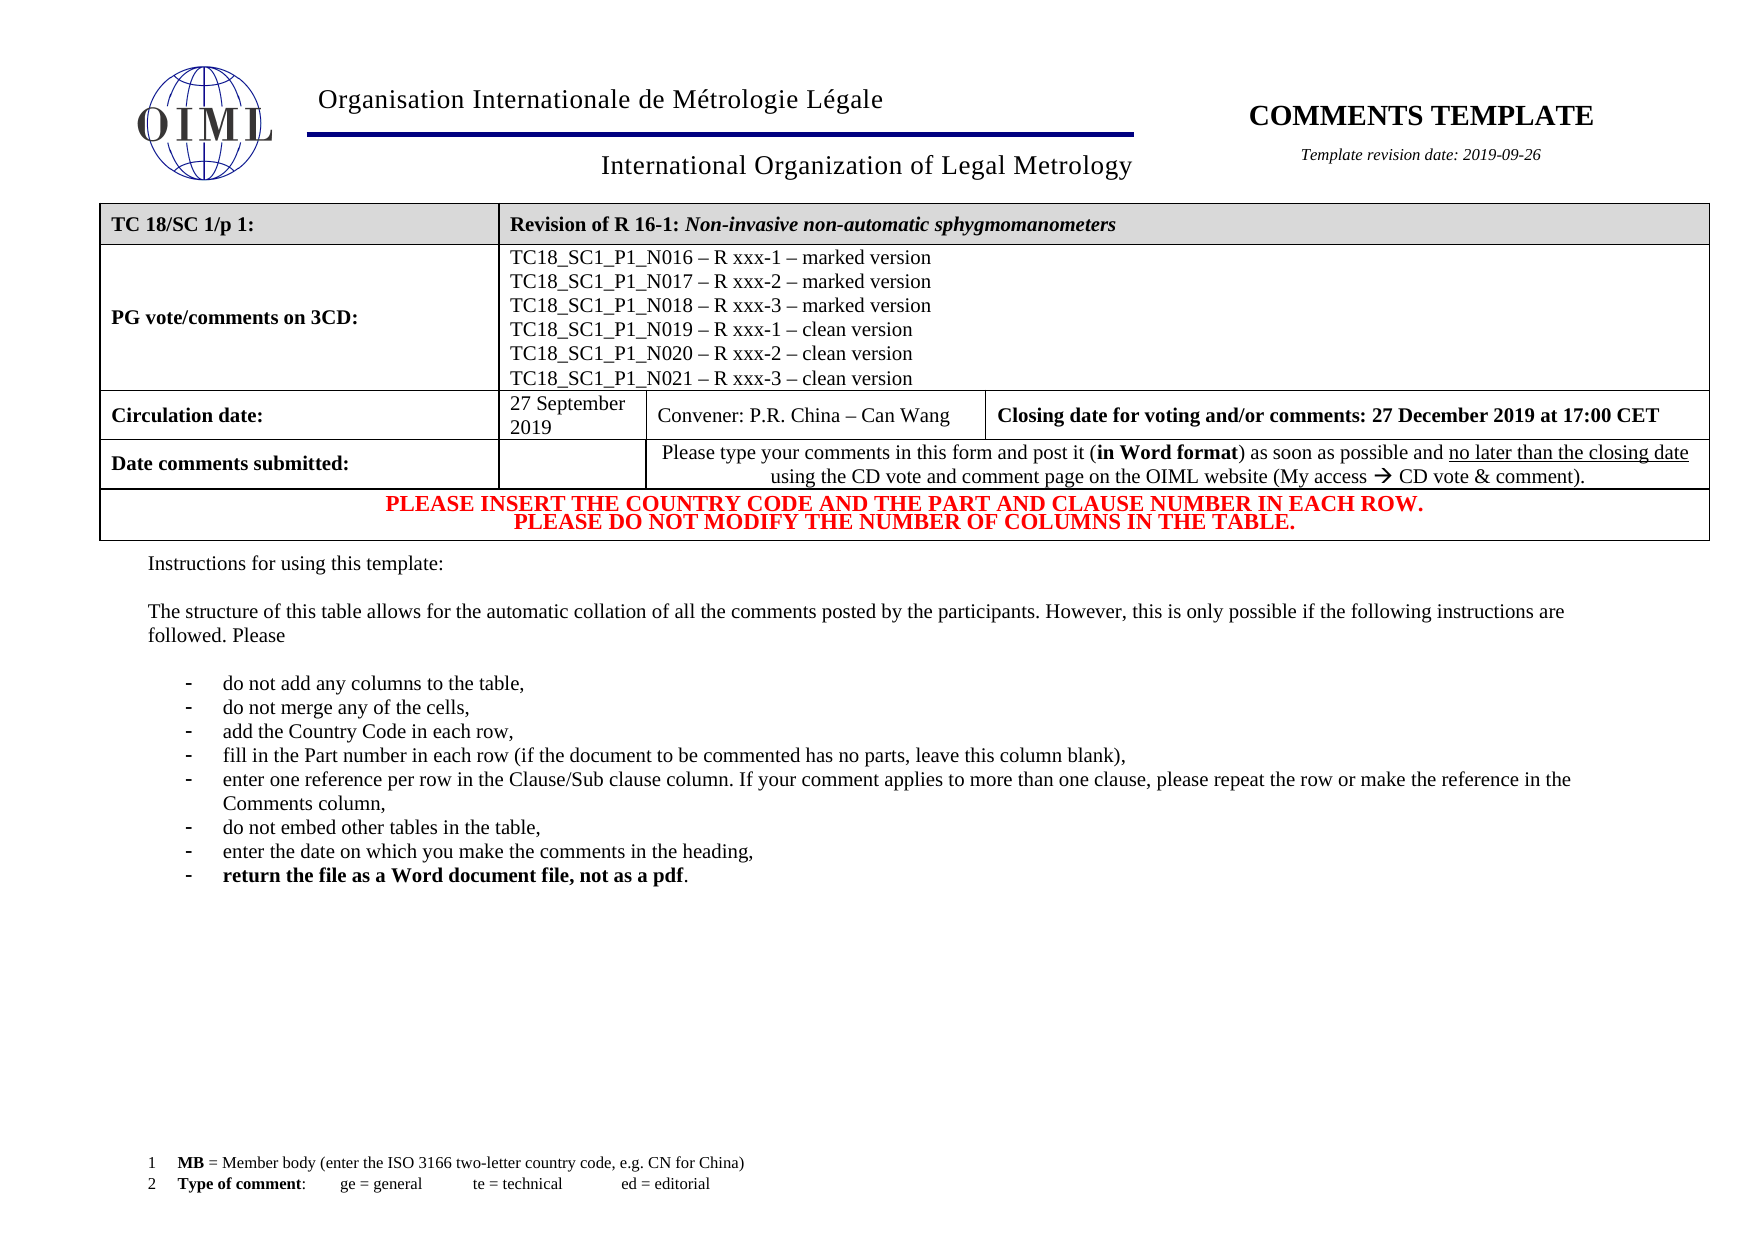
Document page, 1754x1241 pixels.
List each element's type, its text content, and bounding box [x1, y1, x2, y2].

text Instructions for using this template: [148, 551, 1606, 575]
list enter the date on which you make the comments in the heading, [185, 839, 1606, 863]
list do not embed other tables in the table, [185, 815, 1606, 839]
picture [137, 64, 273, 182]
list return the file as a Word document file, not as a pdf. [185, 863, 1606, 887]
list do not merge any of the cells, [185, 695, 1606, 719]
list do not add any columns to the table, [185, 671, 1606, 695]
text The structure of this table allows for the automatic collation of all the comments posted by the participants. However, this is only possible if the following instructions are followed. Please [148, 599, 1606, 647]
list add the Country Code in each row, [185, 719, 1606, 743]
list enter one reference per row in the Clause/Sub clause column. If your comment applies to more than one clause, please repeat the row or make the reference in the Comments column, [185, 767, 1606, 815]
list fill in the Part number in each row (if the document to be commented has no parts, leave this column blank), [185, 743, 1606, 767]
